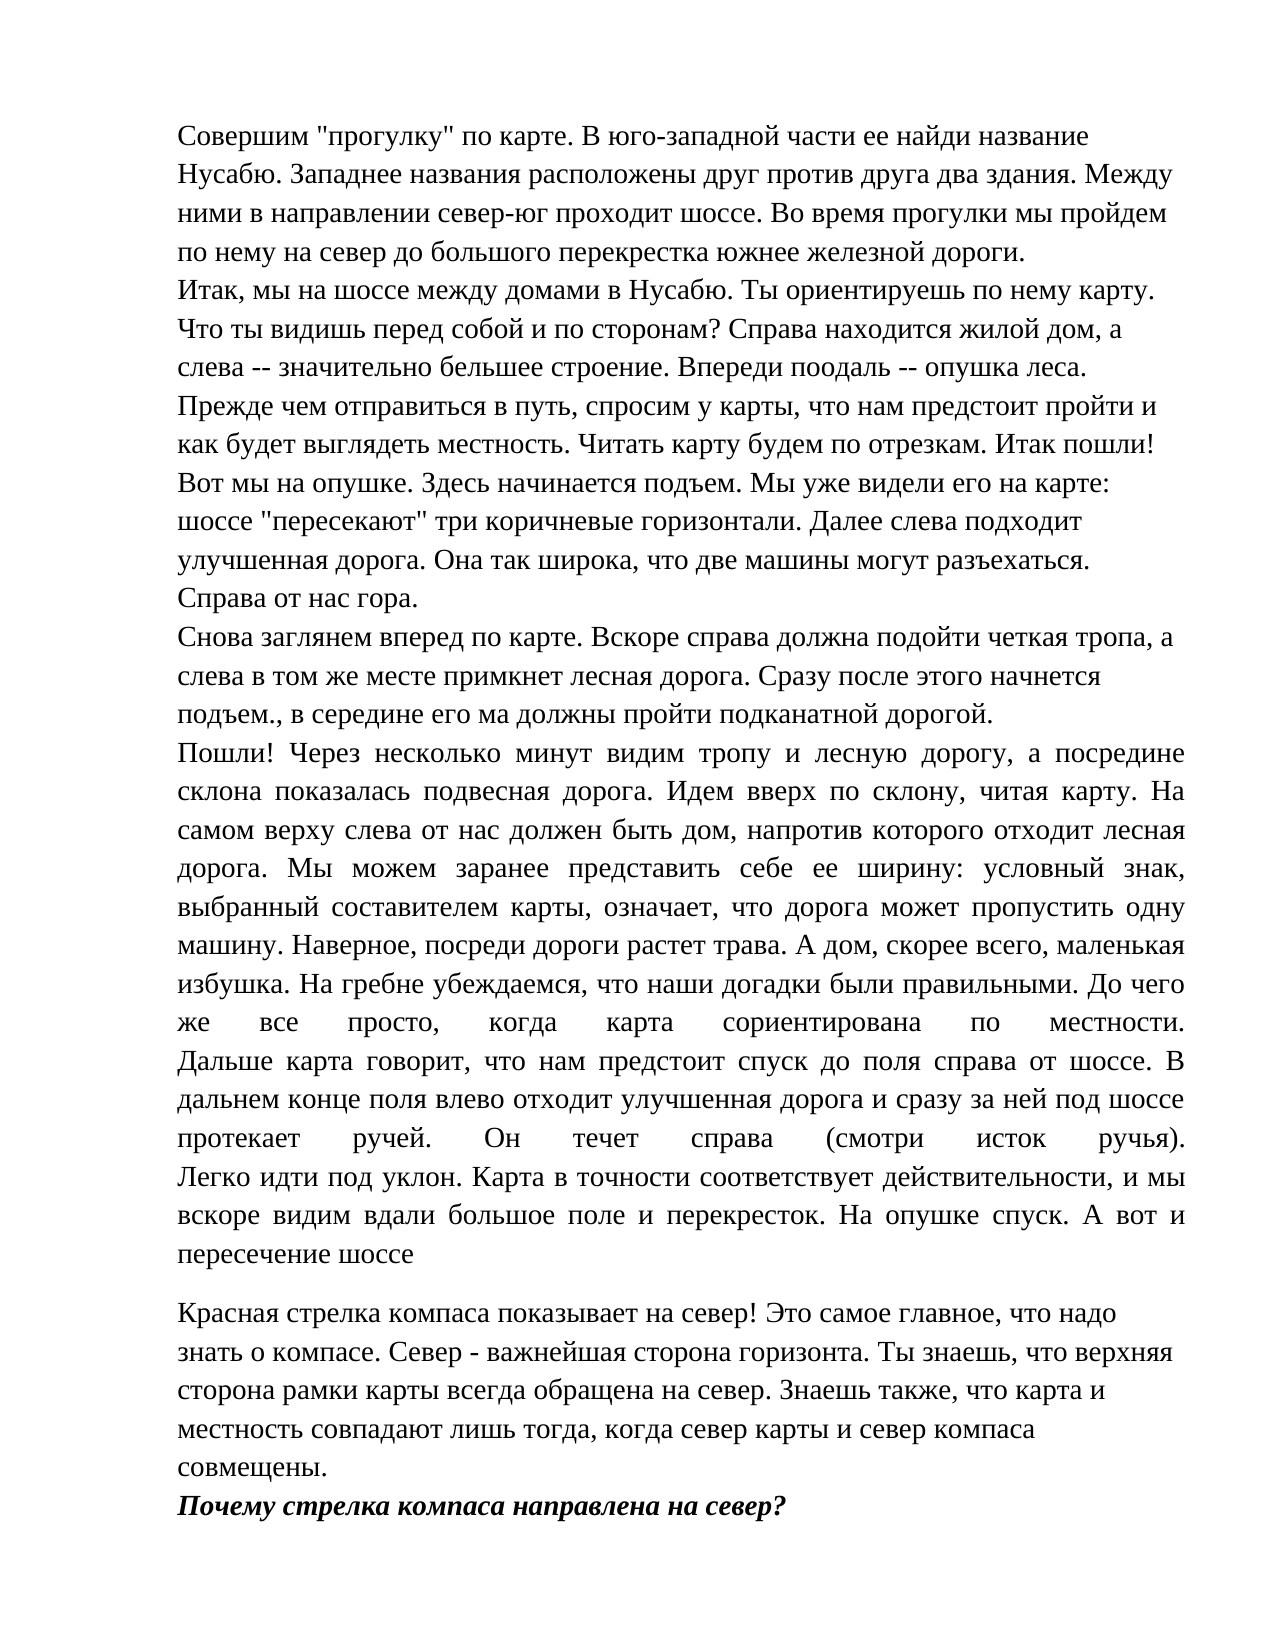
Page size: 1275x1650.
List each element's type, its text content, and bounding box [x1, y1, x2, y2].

text Снова заглянем вперед по карте. Вскоре справа должна подойти четкая тропа, а слева в том же месте примкнет лесная дорога. Сразу после этого начнется подъем., в середине его ма должны пройти подканатной дорогой. [177, 619, 1186, 730]
text Итак, мы на шоссе между домами в Нусабю. Ты ориентируешь по нему карту. Что ты видишь перед собой и по сторонам? Справа находится жилой дом, а слева -- значительно бельшее строение. Впереди поодаль -- опушка леса. Прежде чем отправиться в путь, спросим у карты, что нам предстоит пройти и как будет выглядеть местность. Читать карту будем по отрезкам. Итак пошли! [177, 272, 1186, 460]
text Вот мы на опушке. Здесь начинается подъем. Мы уже видели его на карте: шоссе "пересекают" три коричневые горизонтали. Далее слева подходит улучшенная дорога. Она так широка, что две машины могут разъехаться. Справа от нас гора. [177, 465, 1186, 614]
text Пошли! Через несколько минут видим тропу и лесную дорогу, а посредине склона показалась подвесная дорога. Идем вверх по склону, читая карту. На самом верху слева от нас должен быть дом, напротив которого отходит лесная дорога. Мы можем заранее представить себе ее ширину: условный знак, выбранный составителем карты, означает, что дорога может пропустить одну машину. Наверное, посреди дороги растет трава. А дом, скорее всего, маленькая избушка. На гребне убеждаемся, что наши догадки были правильными. До чего же все просто, когда карта сориентирована по местности. Дальше карта говорит, что нам предстоит спуск до поля справа от шоссе. В дальнем конце поля влево отходит улучшенная дорога и сразу за ней под шоссе протекает ручей. Он течет справа (смотри исток ручья). Легко идти под уклон. Карта в точности соответствует действительности, и мы вскоре видим вдали большое поле и перекресток. На опушке спуск. А вот и пересечение шоссе [177, 735, 1186, 1269]
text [177, 1295, 1186, 1521]
